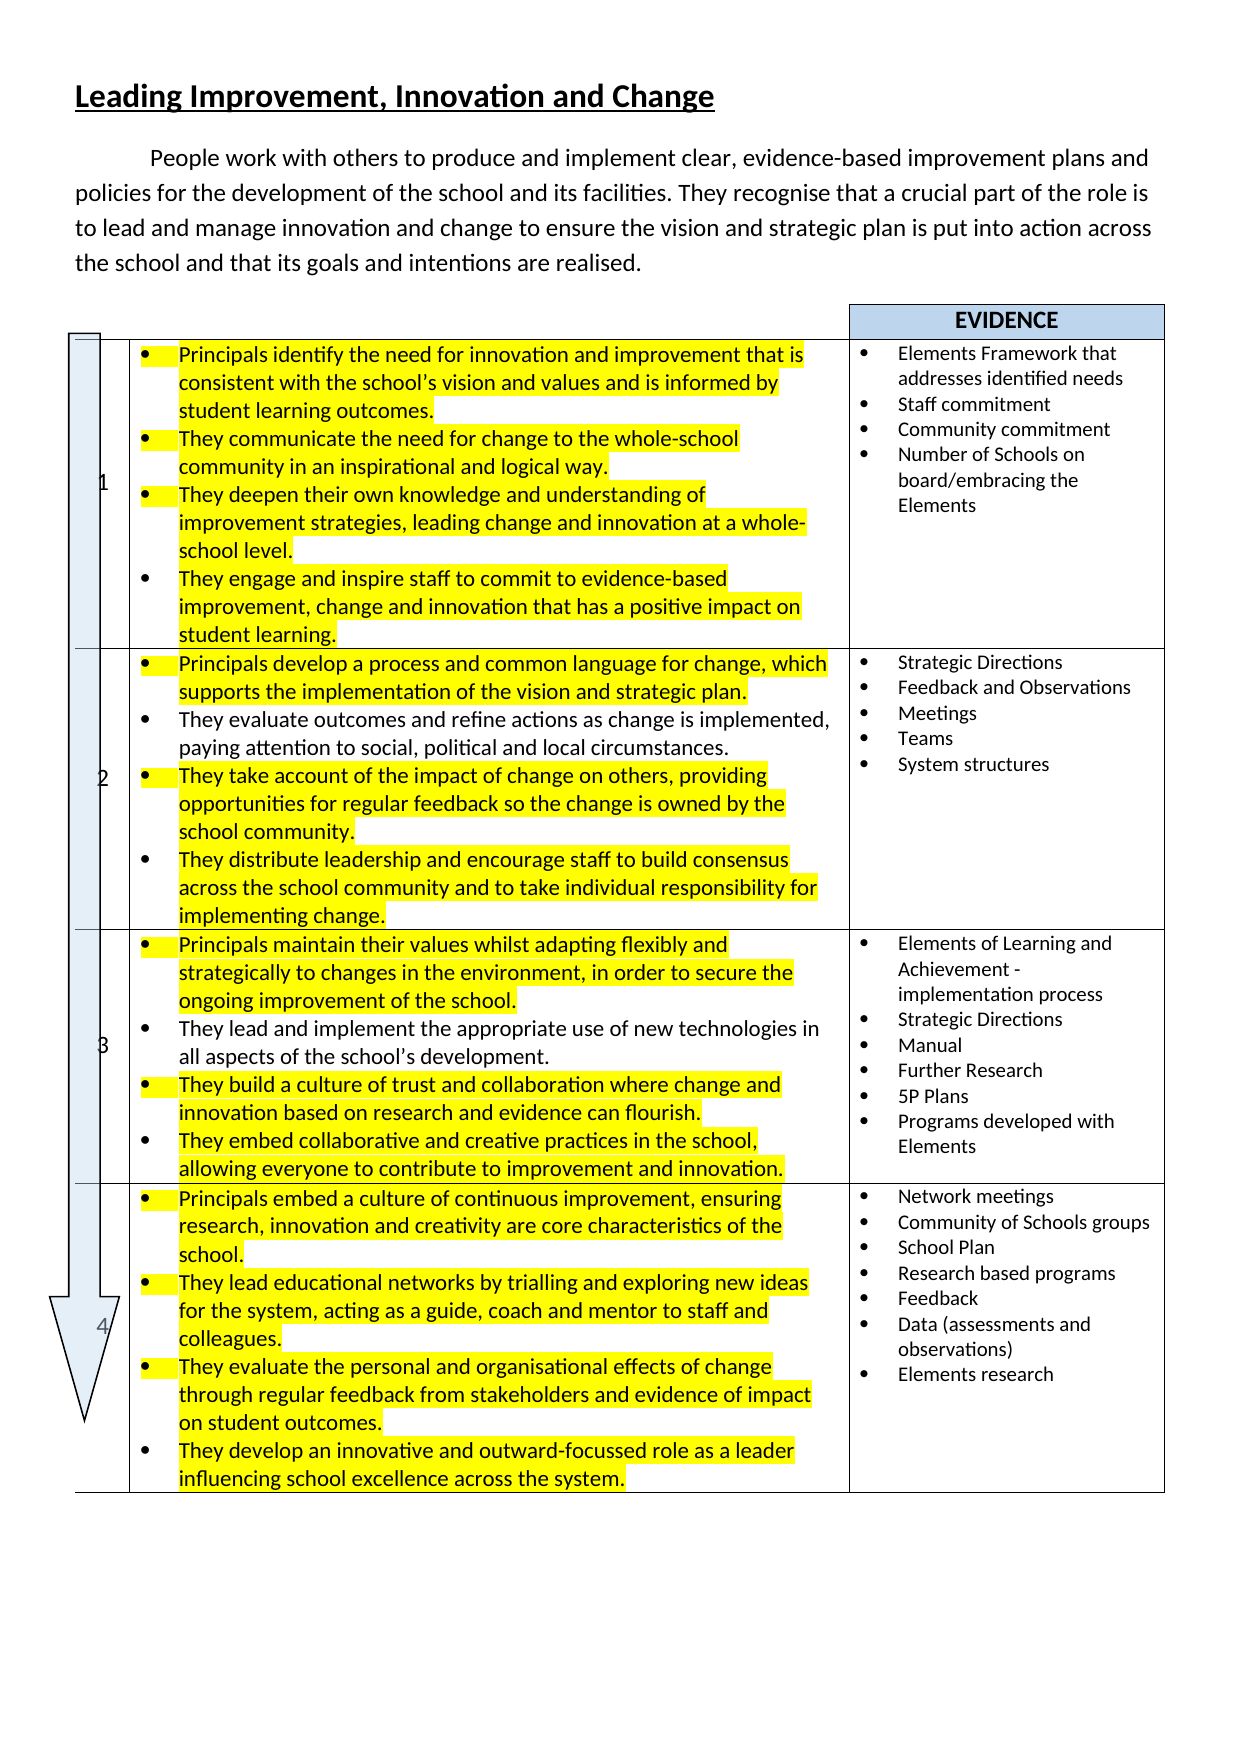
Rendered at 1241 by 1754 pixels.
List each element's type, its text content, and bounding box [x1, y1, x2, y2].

table_cell Elements of Learning and Achievement - implementation process Strategic Directions Manual Further Research 5P Plans Programs developed with Elements [850, 930, 1164, 1183]
table_cell Network meetings Community of Schools groups School Plan Research based programs Feedback Data (assessments and observations) Elements research [850, 1184, 1164, 1492]
table_cell Principals embed a culture of continuous improvement, ensuring research, innovation and creativity are core characteristics of the school. They lead educational networks by trialling and exploring new ideas for the system, acting as a guide, coach and mentor to staff and colleagues. They evaluate the personal and organisational effects of change through regular feedback from stakeholders and evidence of impact on student outcomes. They develop an innovative and outward-focussed role as a leader influencing school excellence across the system. [244, 1184, 849, 1492]
table_header EVIDENCE [850, 305, 1164, 339]
table_cell Principals identify the need for innovation and improvement that is consistent with the school’s vision and values and is informed by student learning outcomes. They communicate the need for change to the whole-school community in an inspirational and logical way. They deepen their own knowledge and understanding of improvement strategies, leading change and innovation at a whole-school level. They engage and inspire staff to commit to evidence-based improvement, change and innovation that has a positive impact on student learning. [293, 340, 849, 648]
table_cell 1 [101, 340, 129, 648]
table_cell 2 [101, 649, 129, 929]
table_cell Principals develop a process and common language for change, which supports the implementation of the vision and strategic plan. They evaluate outcomes and refine actions as change is implemented, paying attention to social, political and local circumstances. They take account of the impact of change on others, providing opportunities for regular feedback so the change is owned by the school community. They distribute leadership and encourage staff to build consensus across the school community and to take individual responsibility for implementing change. [130, 649, 849, 929]
table_cell 3 [101, 930, 129, 1183]
text Leading Improvement, Innovation and Change [75, 75, 1165, 116]
table_cell Elements Framework that addresses identified needs Staff commitment Community commitment Number of Schools on board/embracing the Elements [850, 340, 1164, 648]
table_cell 4 [75, 1184, 129, 1492]
text People work with others to produce and implement clear, evidence-based improvement plans and policies for the development of the school and its facilities. They recognise that a crucial part of the role is to lead and manage innovation and change to ensure the vision and strategic plan is put into action across the school and that its goals and intentions are realised. [75, 143, 1165, 278]
table_cell Strategic Directions Feedback and Observations Meetings Teams System structures [850, 649, 1164, 929]
table_cell Principals maintain their values whilst adapting flexibly and strategically to changes in the environment, in order to secure the ongoing improvement of the school. They lead and implement the appropriate use of new technologies in all aspects of the school’s development. They build a culture of trust and collaboration where change and innovation based on research and evidence can flourish. They embed collaborative and creative practices in the school, allowing everyone to contribute to improvement and innovation. [130, 930, 849, 1183]
